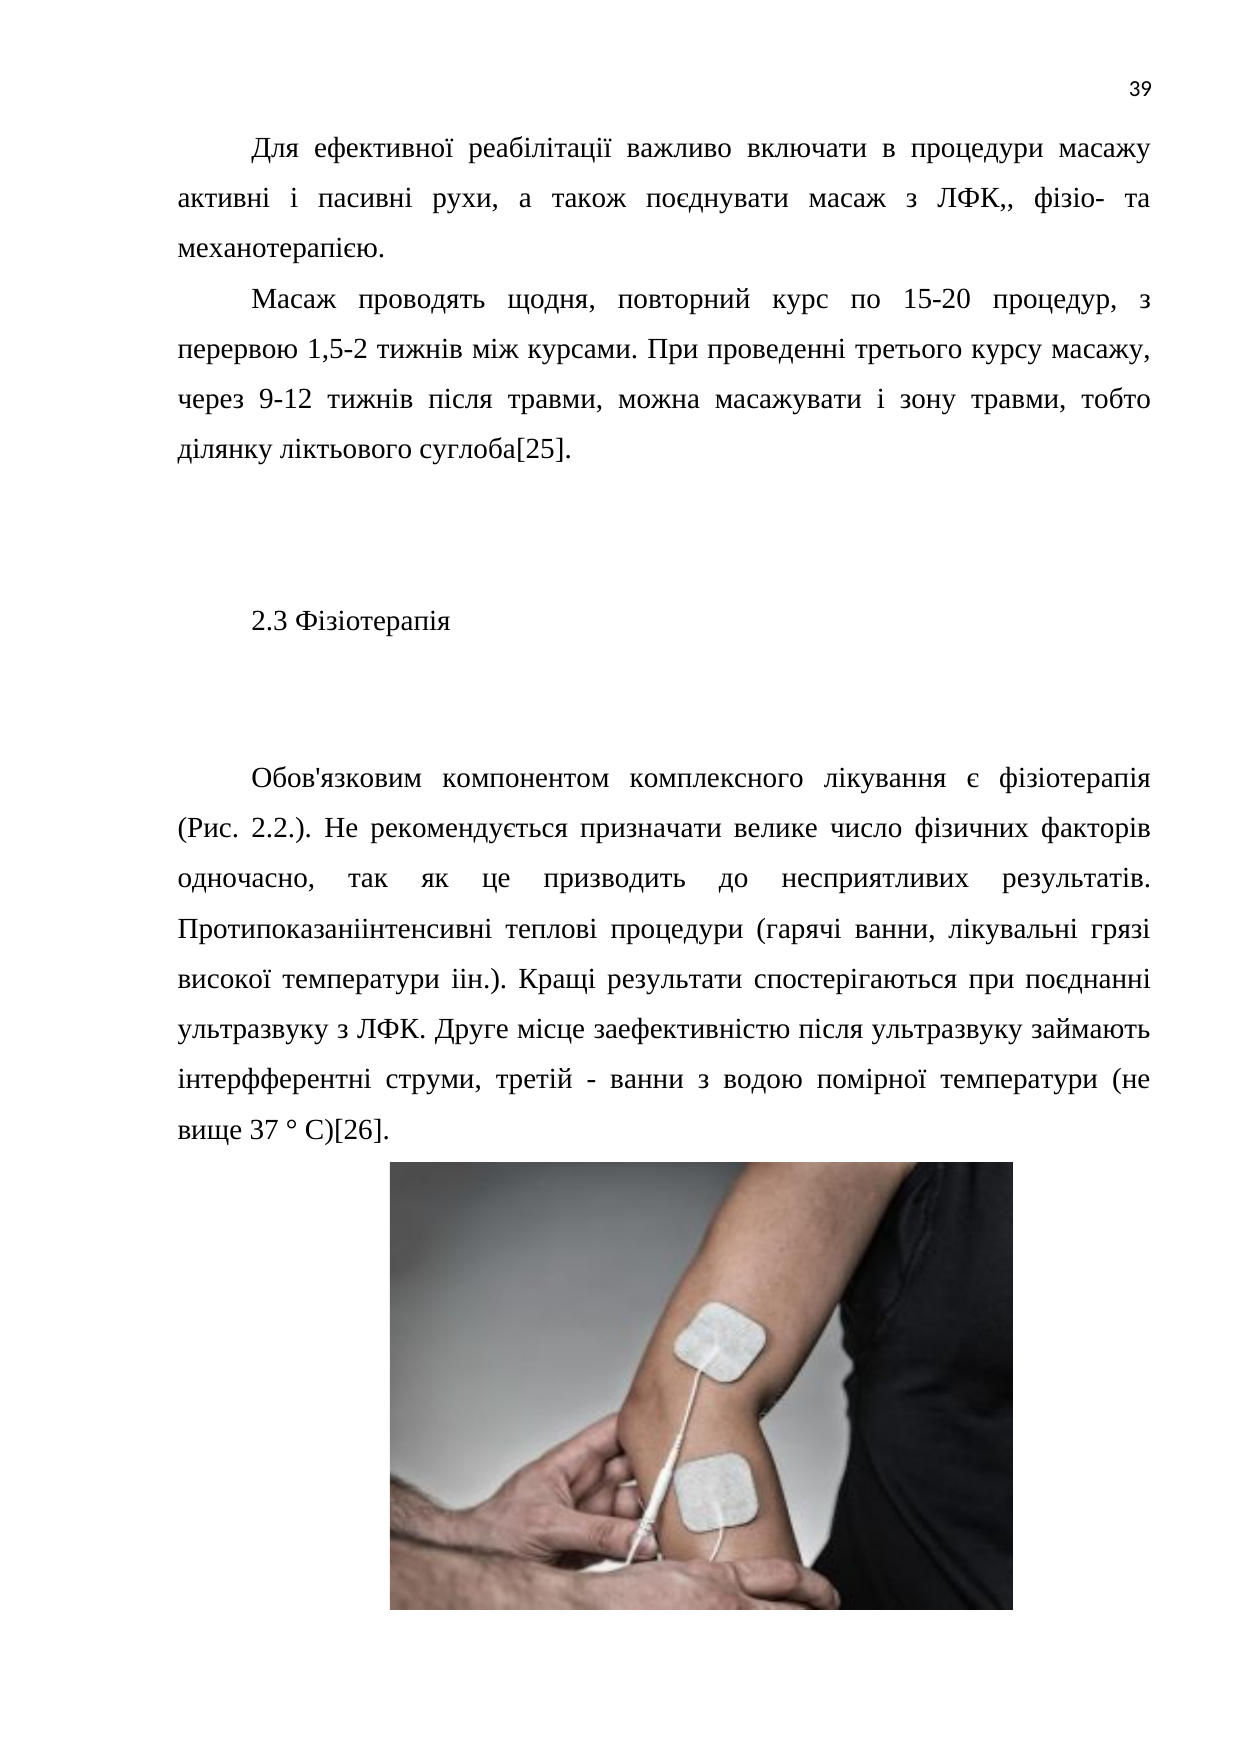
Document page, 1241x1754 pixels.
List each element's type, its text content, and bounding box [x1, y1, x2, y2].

text Для ефективної реабілітації важливо включати в процедури масажу активні і пасивні рухи, а також поєднувати масаж з ЛФК,, фізіо- та механотерапією. [177, 130, 1152, 264]
text Обов'язковим компонентом комплексного лікування є фізіотерапія (Рис. 2.2.). Не рекомендується призначати велике число фізичних факторів одночасно, так як це призводить до несприятливих результатів. Протипоказаніінтенсивні теплові процедури (гарячі ванни, лікувальні грязі високої температури іін.). Кращі результати спостерігаються при поєднанні ультразвуку з ЛФК. Друге місце заефективністю після ультразвуку займають інтерфферентні струми, третій - ванни з водою помірної температури (не вище 37 ° С)[26]. [177, 760, 1152, 1146]
picture [389, 1162, 1013, 1610]
subtitle 2.3 Фізіотерапія [177, 603, 1152, 637]
text Масаж проводять щодня, повторний курс по 15-20 процедур, з перервою 1,5-2 тижнів між курсами. При проведенні третього курсу масажу, через 9-12 тижнів після травми, можна масажувати і зону травми, тобто ділянку ліктьового суглоба[25]. [177, 281, 1152, 465]
